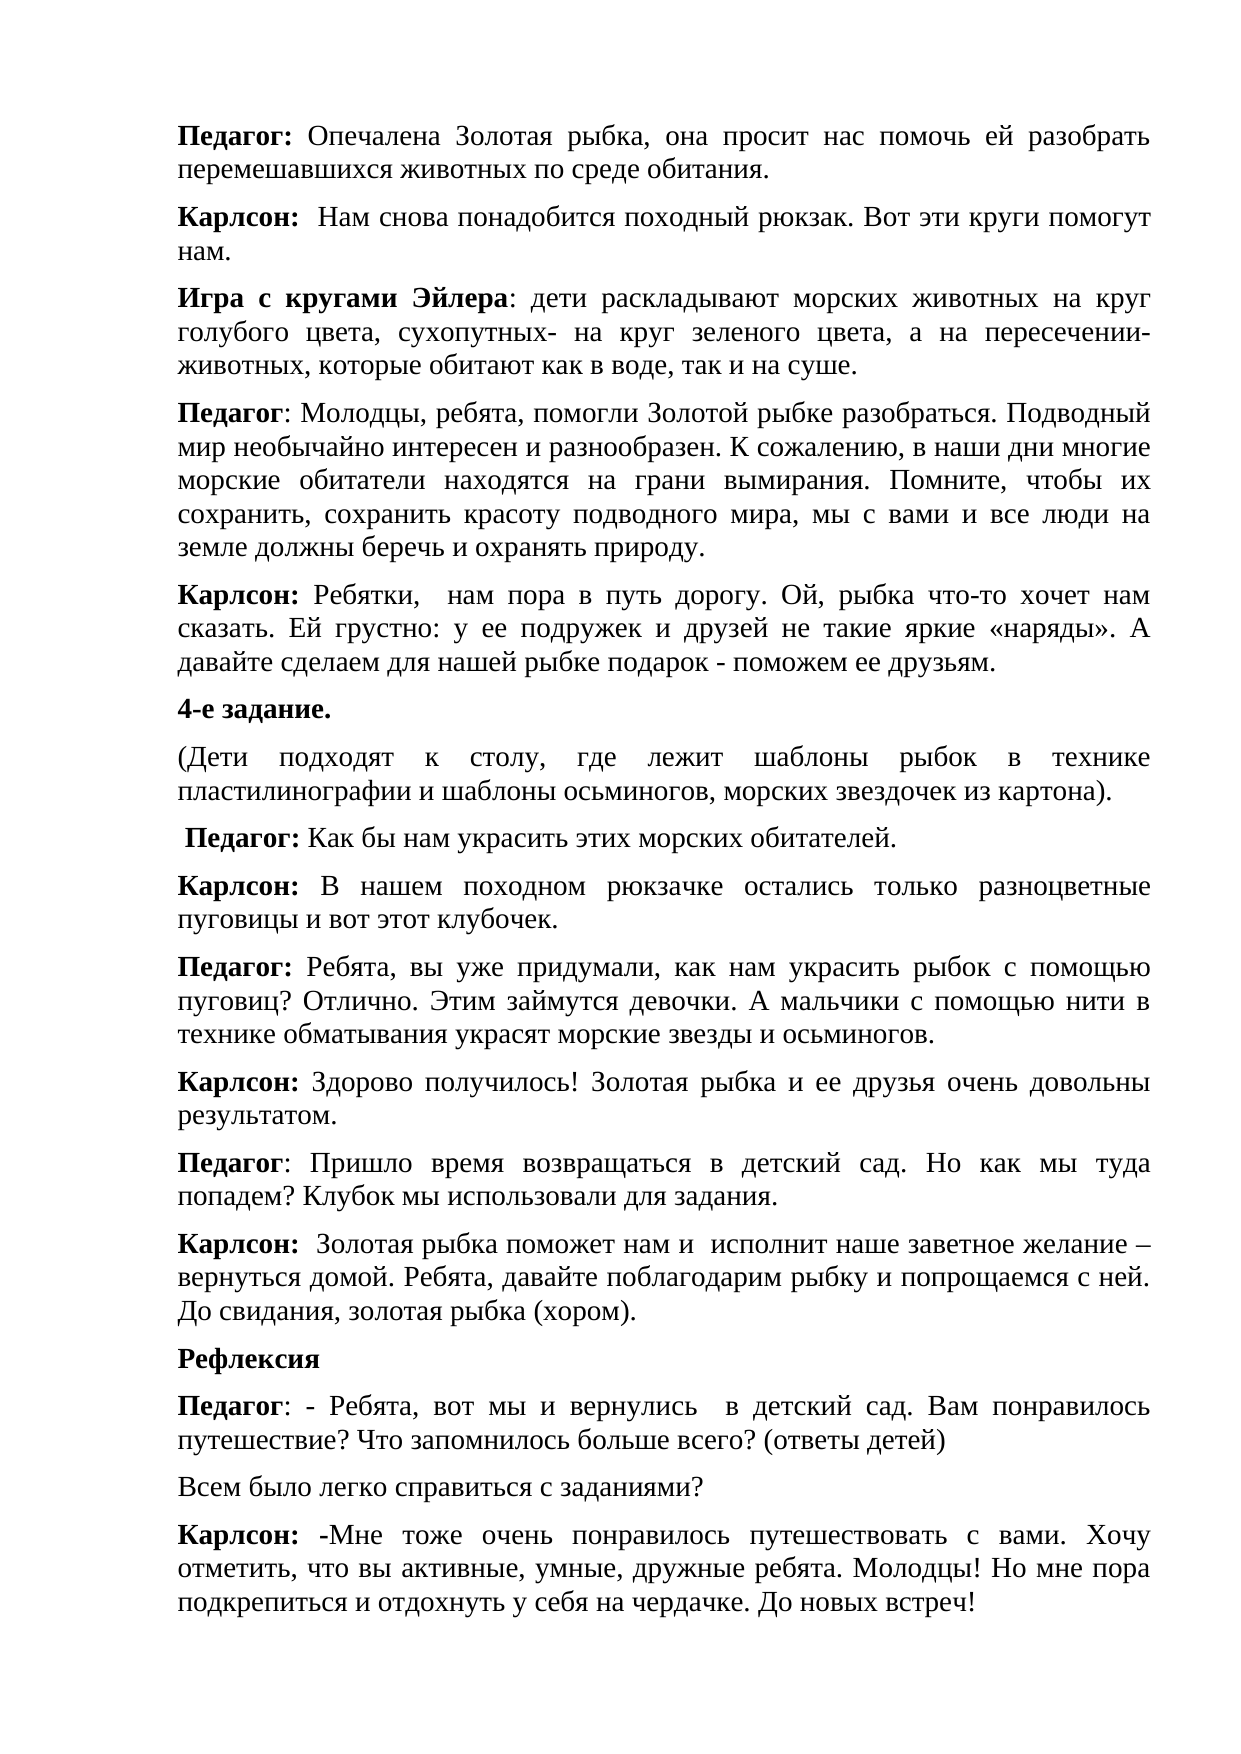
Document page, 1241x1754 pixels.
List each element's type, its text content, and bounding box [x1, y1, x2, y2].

text Игра с кругами Эйлера: дети раскладывают морских животных на круг голубого цвета, сухопутных- на круг зеленого цвета, а на пересечении- животных, которые обитают как в воде, так и на суше. [177, 280, 1152, 381]
text Педагог: Как бы нам украсить этих морских обитателей. [177, 820, 1152, 854]
text Педагог: - Ребята, вот мы и вернулись в детский сад. Вам понравилось путешествие? Что запомнилось больше всего? (ответы детей) [177, 1388, 1152, 1455]
text Карлсон: Золотая рыбка поможет нам и исполнит наше заветное желание –вернуться домой. Ребята, давайте поблагодарим рыбку и попрощаемся с ней. До свидания, золотая рыбка (хором). [177, 1226, 1152, 1327]
text Карлсон: Ребятки, нам пора в путь дорогу. Ой, рыбка что-то хочет нам сказать. Ей грустно: у ее подружек и друзей не такие яркие «наряды». А давайте сделаем для нашей рыбке подарок - поможем ее друзьям. [177, 577, 1152, 677]
text (Дети подходят к столу, где лежит шаблоны рыбок в технике пластилинографии и шаблоны осьминогов, морских звездочек из картона). [177, 739, 1152, 806]
text 4-е задание. [177, 692, 1152, 725]
text Рефлексия [177, 1341, 1152, 1374]
text Карлсон: -Мне тоже очень понравилось путешествовать с вами. Хочу отметить, что вы активные, умные, дружные ребята. Молодцы! Но мне пора подкрепиться и отдохнуть у себя на чердачке. До новых встреч! [177, 1517, 1152, 1618]
text Карлсон: Здорово получилось! Золотая рыбка и ее друзья очень довольны результатом. [177, 1064, 1152, 1131]
text Всем было легко справиться с заданиями? [177, 1469, 1152, 1503]
text Педагог: Ребята, вы уже придумали, как нам украсить рыбок с помощью пуговиц? Отлично. Этим займутся девочки. А мальчики с помощью нити в технике обматывания украсят морские звезды и осьминогов. [177, 949, 1152, 1050]
text Педагог: Опечалена Золотая рыбка, она просит нас помочь ей разобрать перемешавшихся животных по среде обитания. [177, 118, 1152, 185]
text Карлсон: Нам снова понадобится походный рюкзак. Вот эти круги помогут нам. [177, 199, 1152, 266]
text Педагог: Пришло время возвращаться в детский сад. Но как мы туда попадем? Клубок мы использовали для задания. [177, 1145, 1152, 1212]
text Педагог: Молодцы, ребята, помогли Золотой рыбке разобраться. Подводный мир необычайно интересен и разнообразен. К сожалению, в наши дни многие морские обитатели находятся на грани вымирания. Помните, чтобы их сохранить, сохранить красоту подводного мира, мы с вами и все люди на земле должны беречь и охранять природу. [177, 395, 1152, 563]
text Карлсон: В нашем походном рюкзачке остались только разноцветные пуговицы и вот этот клубочек. [177, 868, 1152, 935]
